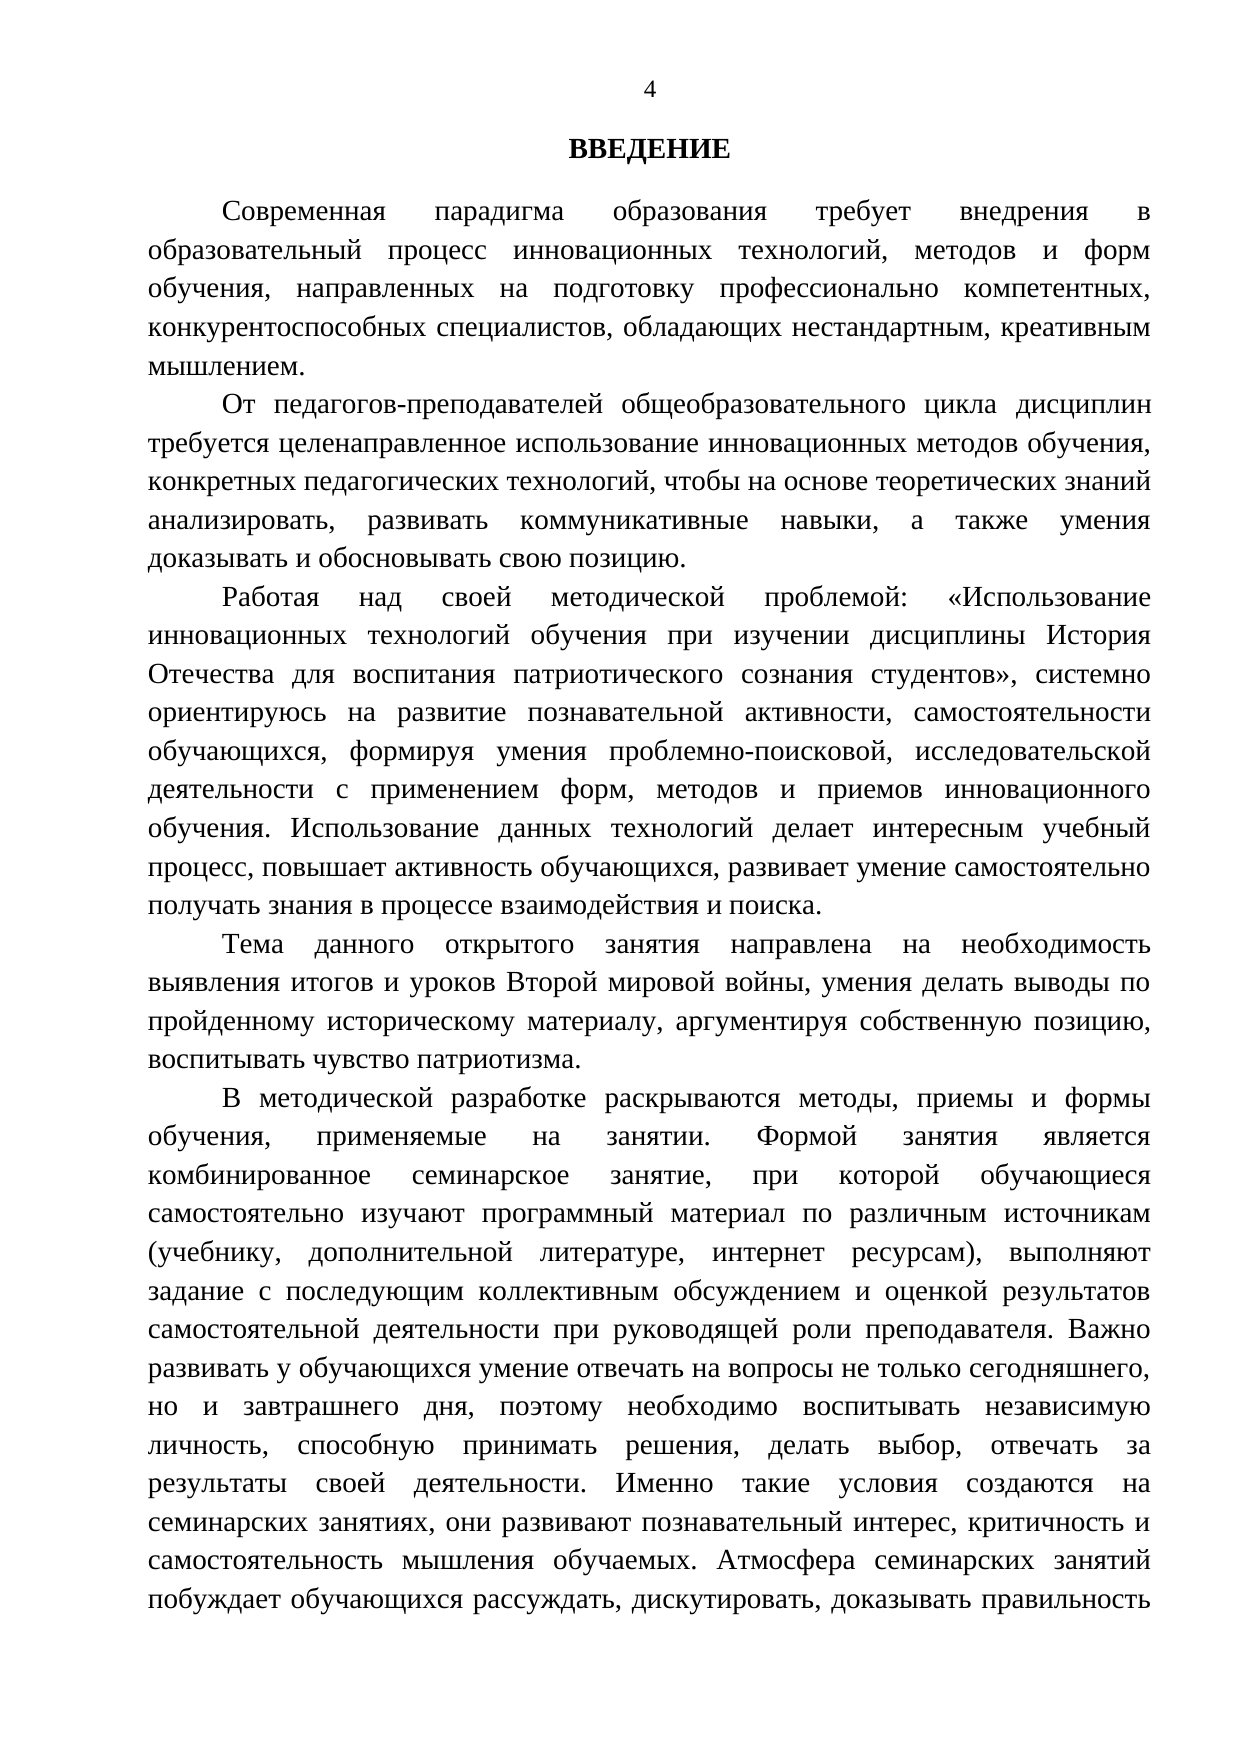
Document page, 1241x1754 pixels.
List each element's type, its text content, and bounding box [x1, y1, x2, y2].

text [148, 1080, 1152, 1614]
text Тема данного открытого занятия направлена на необходимость выявления итогов и уроков Второй мировой войны, умения делать выводы по пройденному историческому материалу, аргументируя собственную позицию, воспитывать чувство патриотизма. [148, 926, 1152, 1075]
text Cовременная парадигма образования требует внедрения в образовательный процесс инновационных технологий, методов и форм обучения, направленных на подготовку профессионально компетентных, конкурентоспособных специалистов, обладающих нестандартным, креативным мышлением. [148, 193, 1152, 381]
text От педагогов-преподавателей общеобразовательного цикла дисциплин требуется целенаправленное использование инновационных методов обучения, конкретных педагогических технологий, чтобы на основе теоретических знаний анализировать, развивать коммуникативные навыки, а также умения доказывать и обосновывать свою позицию. [148, 386, 1152, 574]
text ВВЕДЕНИЕ [148, 131, 1152, 165]
text Работая над своей методической проблемой: «Использование инновационных технологий обучения при изучении дисциплины История Отечества для воспитания патриотического сознания студентов», системно ориентируюсь на развитие познавательной активности, самостоятельности обучающихся, формируя умения проблемно-поисковой, исследовательской деятельности с применением форм, методов и приемов инновационного обучения. Использование данных технологий делает интересным учебный процесс, повышает активность обучающихся, развивает умение самостоятельно получать знания в процессе взаимодействия и поиска. [148, 579, 1152, 921]
